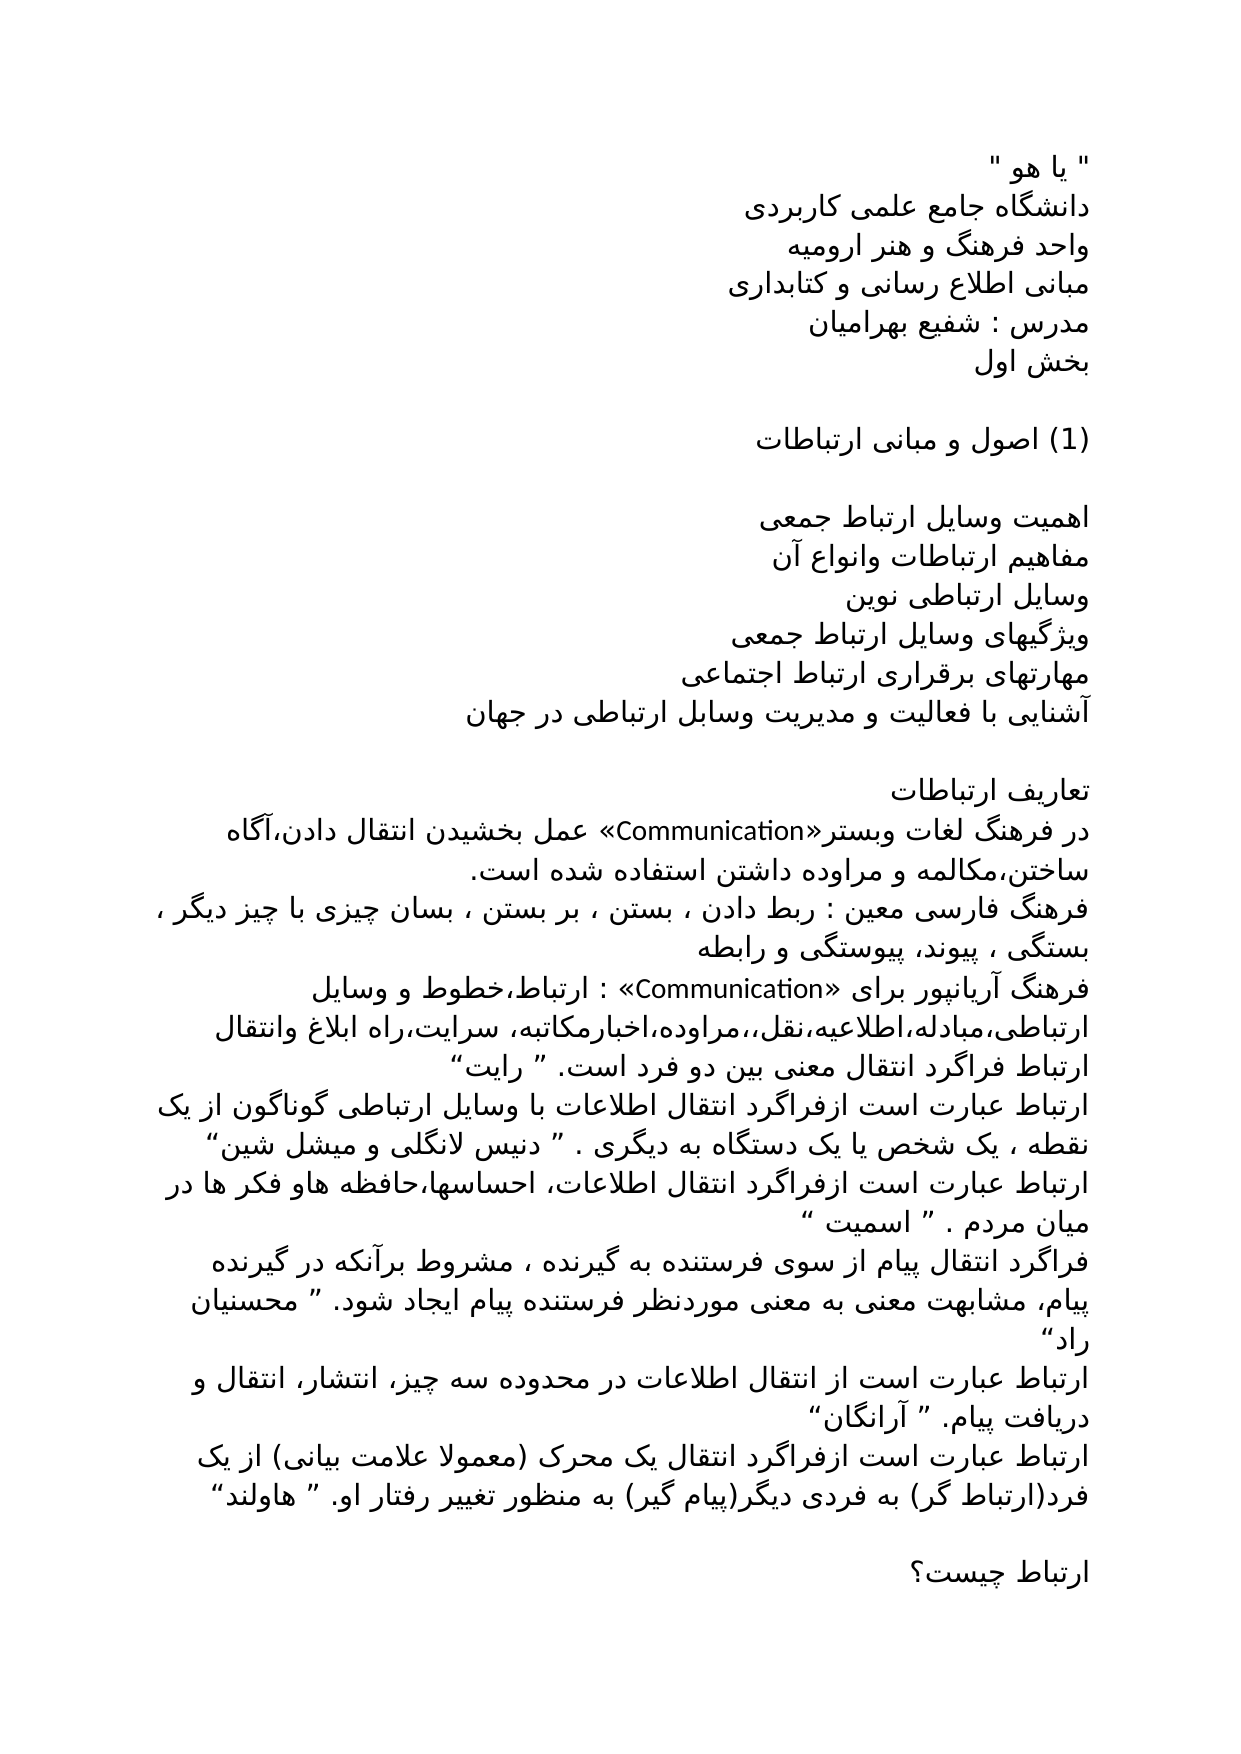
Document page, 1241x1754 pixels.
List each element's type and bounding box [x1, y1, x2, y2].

text [150, 150, 1090, 1590]
